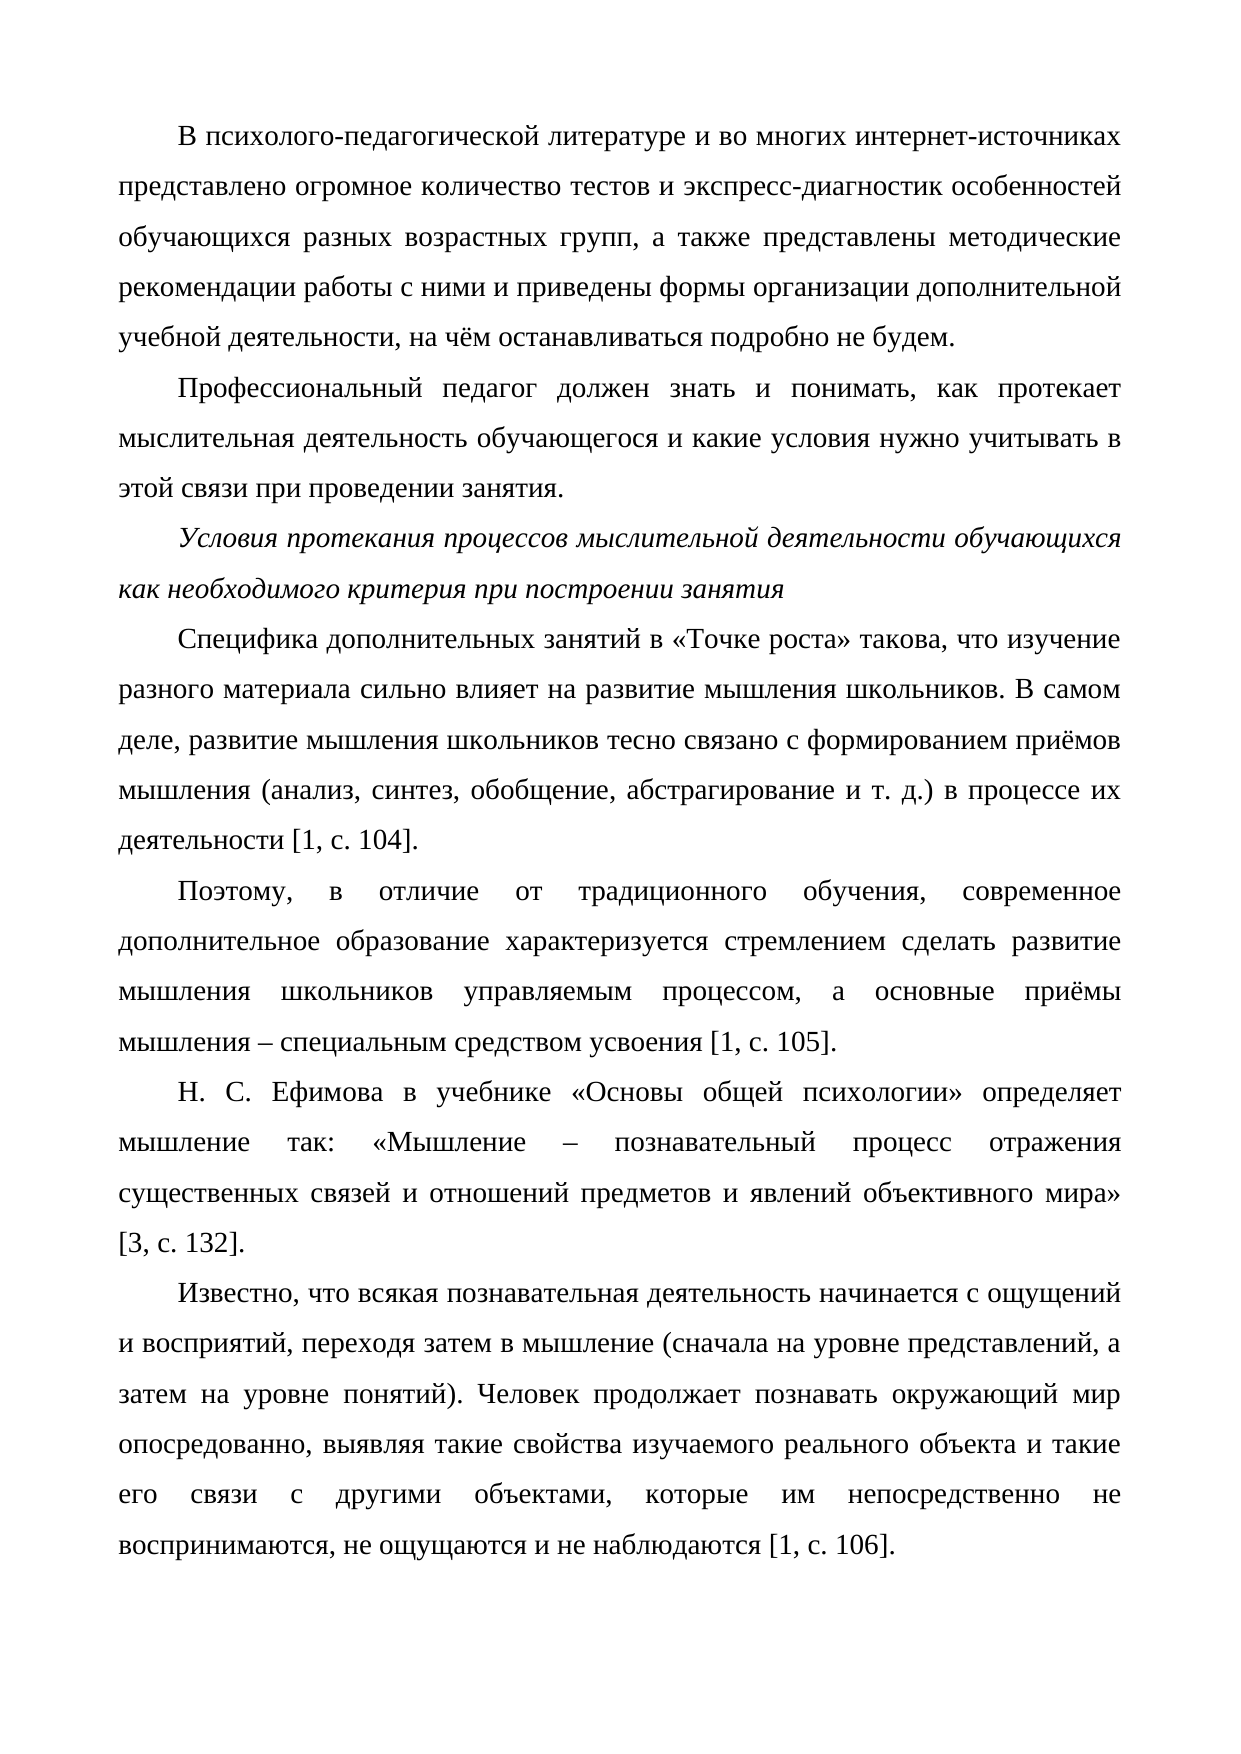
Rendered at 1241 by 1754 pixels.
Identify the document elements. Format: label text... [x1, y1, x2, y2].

text Поэтому, в отличие от традиционного обучения, современное дополнительное образование характеризуется стремлением сделать развитие мышления школьников управляемым процессом, а основные приёмы мышления – специальным средством усвоения [1, с. 105]. [118, 873, 1122, 1057]
text Условия протекания процессов мыслительной деятельности обучающихся как необходимого критерия при построении занятия [118, 521, 1122, 604]
text Профессиональный педагог должен знать и понимать, как протекает мыслительная деятельность обучающегося и какие условия нужно учитывать в этой связи при проведении занятия. [118, 370, 1122, 504]
text В психолого-педагогической литературе и во многих интернет-источниках представлено огромное количество тестов и экспресс-диагностик особенностей обучающихся разных возрастных групп, а также представлены методические рекомендации работы с ними и приведены формы организации дополнительной учебной деятельности, на чём останавливаться подробно не будем. [118, 118, 1122, 353]
text Известно, что всякая познавательная деятельность начинается с ощущений и восприятий, переходя затем в мышление (сначала на уровне представлений, а затем на уровне понятий). Человек продолжает познавать окружающий мир опосредованно, выявляя такие свойства изучаемого реального объекта и такие его связи с другими объектами, которые им непосредственно не воспринимаются, не ощущаются и не наблюдаются [1, с. 106]. [118, 1275, 1122, 1560]
text Н. С. Ефимова в учебнике «Основы общей психологии» определяет мышление так: «Мышление – познавательный процесс отражения существенных связей и отношений предметов и явлений объективного мира» [3, c. 132]. [118, 1074, 1122, 1258]
text Специфика дополнительных занятий в «Точке роста» такова, что изучение разного материала сильно влияет на развитие мышления школьников. В самом деле, развитие мышления школьников тесно связано с формированием приёмов мышления (анализ, синтез, обобщение, абстрагирование и т. д.) в процессе их деятельности [1, с. 104]. [118, 621, 1122, 856]
